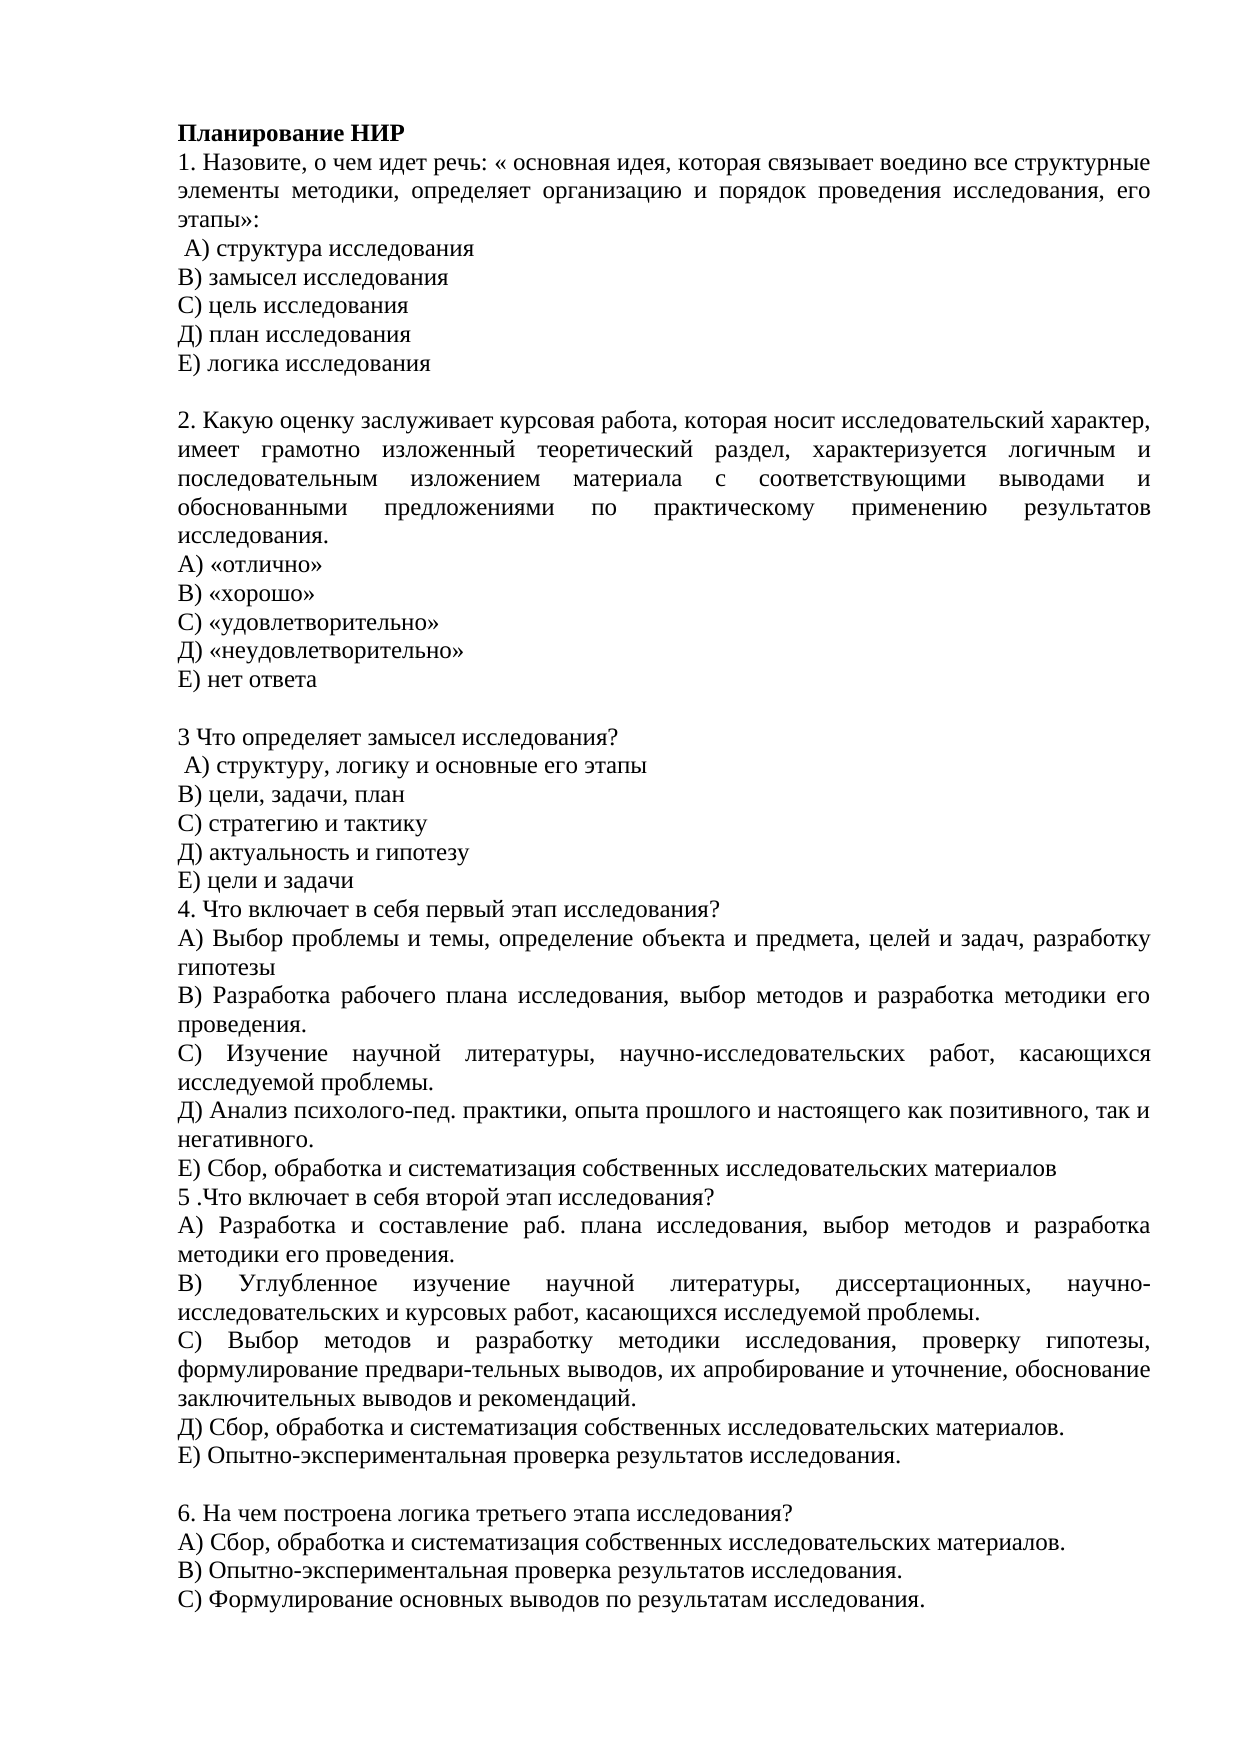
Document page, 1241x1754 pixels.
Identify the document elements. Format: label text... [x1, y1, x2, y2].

text С) Изучение научной литературы, научно-исследовательских работ, касающихся исследуемой проблемы. [177, 1038, 1152, 1096]
text 4. Что включает в себя первый этап исследования? [177, 894, 1152, 923]
text Е) нет ответа [177, 664, 1152, 693]
text А) Выбор проблемы и темы, определение объекта и предмета, целей и задач, разработку гипотезы [177, 923, 1152, 981]
text Планирование НИР [177, 118, 1152, 147]
text В) Опытно-экспериментальная проверка результатов исследования. [177, 1556, 1152, 1584]
text Е) Сбор, обработка и систематизация собственных исследовательских материалов [177, 1153, 1152, 1182]
text В) замысел исследования [177, 262, 1152, 291]
text Д) Сбор, обработка и систематизация собственных исследовательских материалов. [177, 1412, 1152, 1441]
text А) структуру, логику и основные его этапы [177, 751, 1152, 779]
text Д) «неудовлетворительно» [177, 636, 1152, 664]
text Е) логика исследования [177, 348, 1152, 377]
text В) Углубленное изучение научной литературы, диссертационных, научно-исследовательских и курсовых работ, касающихся исследуемой проблемы. [177, 1268, 1152, 1326]
text 1. Назовите, о чем идет речь: « основная идея, которая связывает воедино все структурные элементы методики, определяет организацию и порядок проведения исследования, его этапы»: [177, 147, 1152, 233]
text Д) план исследования [177, 319, 1152, 348]
text С) «удовлетворительно» [177, 607, 1152, 636]
text А) структура исследования [177, 233, 1152, 262]
text Е) Опытно-экспериментальная проверка результатов исследования. [177, 1441, 1152, 1469]
text Д) актуальность и гипотезу [177, 837, 1152, 866]
text 6. На чем построена логика третьего этапа исследования? [177, 1498, 1152, 1527]
text С) стратегию и тактику [177, 808, 1152, 837]
text Д) Анализ психолого-пед. практики, опыта прошлого и настоящего как позитивного, так и негативного. [177, 1096, 1152, 1153]
text Е) цели и задачи [177, 866, 1152, 894]
text С) цель исследования [177, 291, 1152, 319]
text С) Формулирование основных выводов по результатам исследования. [177, 1584, 1152, 1613]
text В) Разработка рабочего плана исследования, выбор методов и разработка методики его проведения. [177, 981, 1152, 1038]
text А) Разработка и составление раб. плана исследования, выбор методов и разработка методики его проведения. [177, 1211, 1152, 1268]
text А) «отлично» [177, 549, 1152, 578]
text 2. Какую оценку заслуживает курсовая работа, которая носит исследовательский характер, имеет грамотно изложенный теоретический раздел, характеризуется логичным и последовательным изложением материала с соответствующими выводами и обоснованными предложениями по практическому применению результатов исследования. [177, 406, 1152, 549]
text 3 Что определяет замысел исследования? [177, 722, 1152, 751]
text 5 .Что включает в себя второй этап исследования? [177, 1182, 1152, 1211]
text А) Сбор, обработка и систематизация собственных исследовательских материалов. [177, 1527, 1152, 1556]
text В) «хорошо» [177, 578, 1152, 607]
text В) цели, задачи, план [177, 779, 1152, 808]
text С) Выбор методов и разработку методики исследования, проверку гипотезы, формулирование предвари-тельных выводов, их апробирование и уточнение, обоснование заключительных выводов и рекомендаций. [177, 1326, 1152, 1412]
